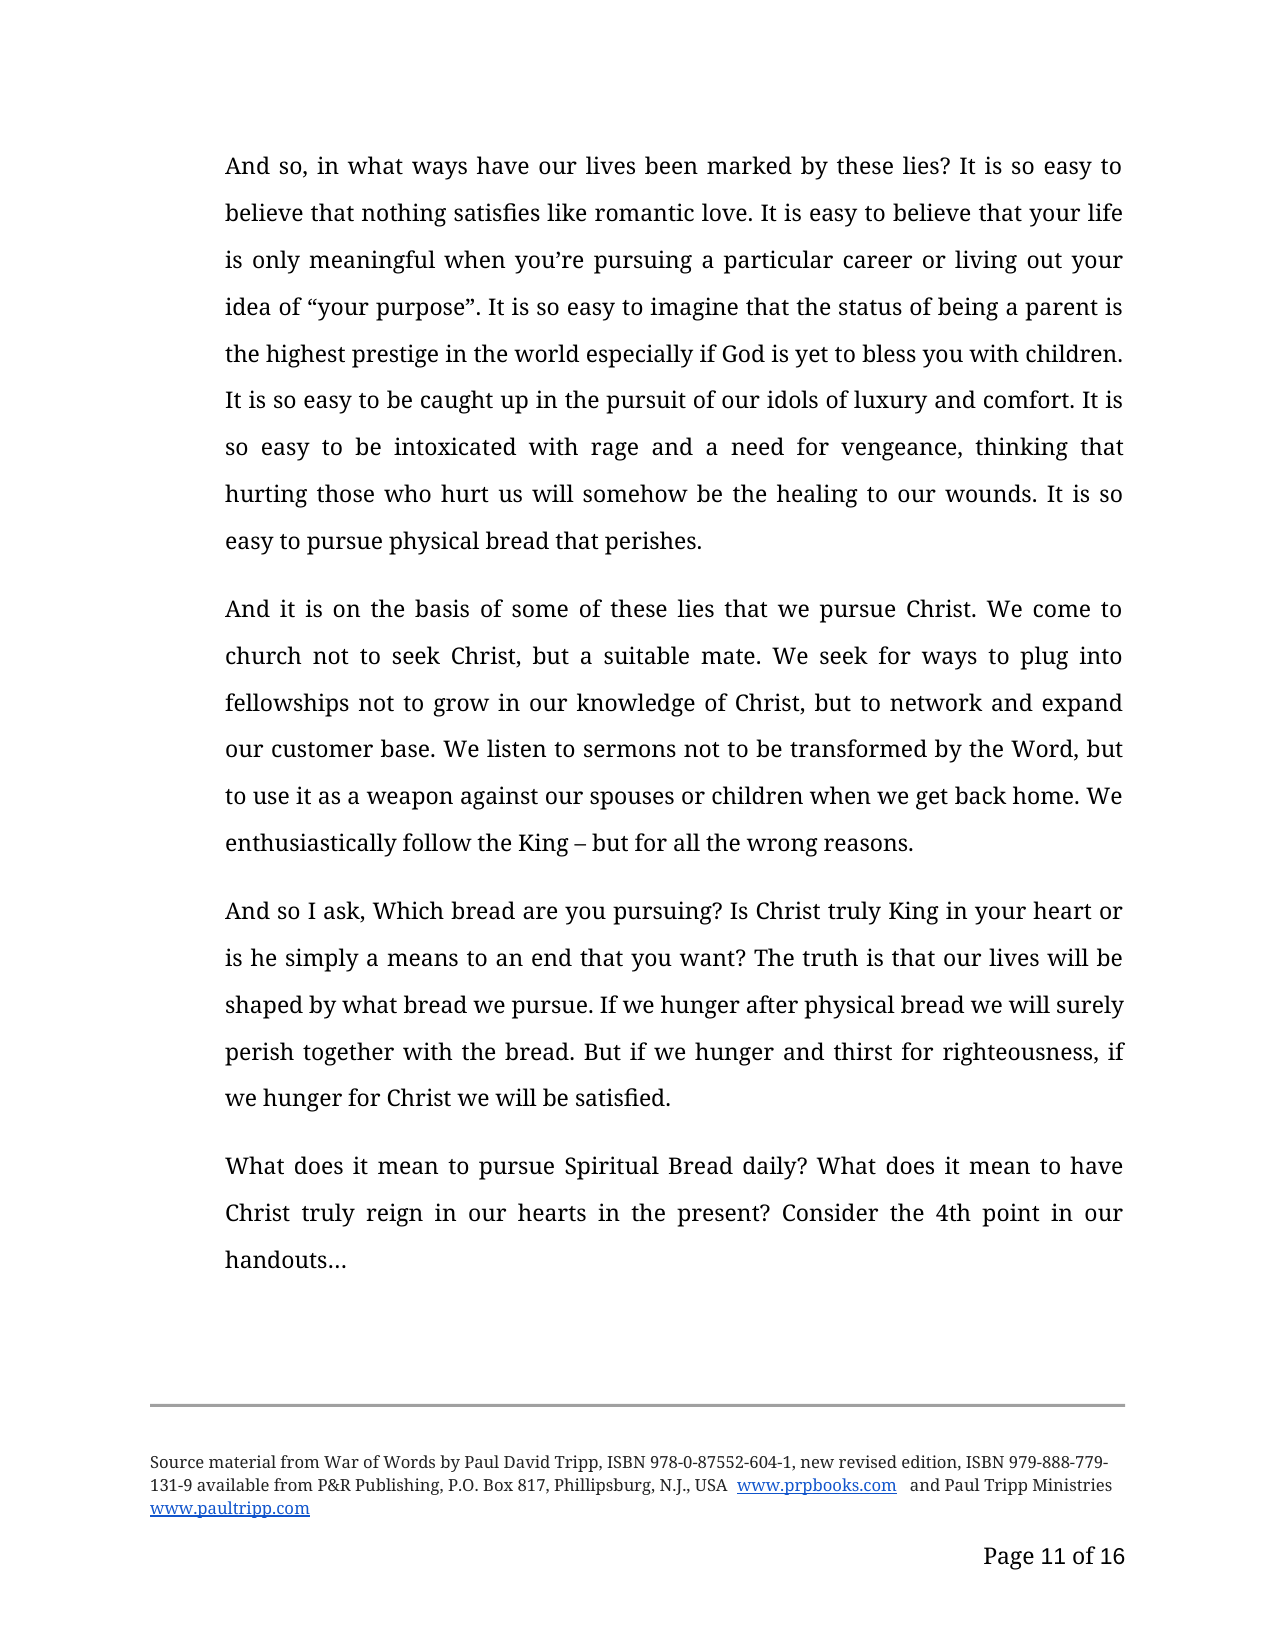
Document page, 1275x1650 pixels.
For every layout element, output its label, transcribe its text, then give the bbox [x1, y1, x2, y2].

text What does it mean to pursue Spiritual Bread daily? What does it mean to have Christ truly reign in our hearts in the present? Consider the 4th point in our handouts… [225, 1150, 1125, 1275]
text And so I ask, Which bread are you pursuing? Is Christ truly King in your heart or is he simply a means to an end that you want? The truth is that our lives will be shaped by what bread we pursue. If we hunger after physical bread we will surely perish together with the bread. But if we hunger and thirst for righteousness, if we hunger for Christ we will be satisfied. [225, 895, 1125, 1113]
text And so, in what ways have our lives been marked by these lies? It is so easy to believe that nothing satisfies like romantic love. It is easy to believe that your life is only meaningful when you’re pursuing a particular career or living out your idea of “your purpose”. It is so easy to imagine that the status of being a parent is the highest prestige in the world especially if God is yet to bless you with children. It is so easy to be caught up in the pursuit of our idols of luxury and comfort. It is so easy to be intoxicated with rage and a need for vengeance, thinking that hurting those who hurt us will somehow be the healing to our wounds. It is so easy to pursue physical bread that perishes. [225, 150, 1125, 556]
text And it is on the basis of some of these lies that we pursue Christ. We come to church not to seek Christ, but a suitable mate. We seek for ways to plug into fellowships not to grow in our knowledge of Christ, but to network and expand our customer base. We listen to sermons not to be transformed by the Word, but to use it as a weapon against our spouses or children when we get back home. We enthusiastically follow the King – but for all the wrong reasons. [225, 593, 1125, 858]
